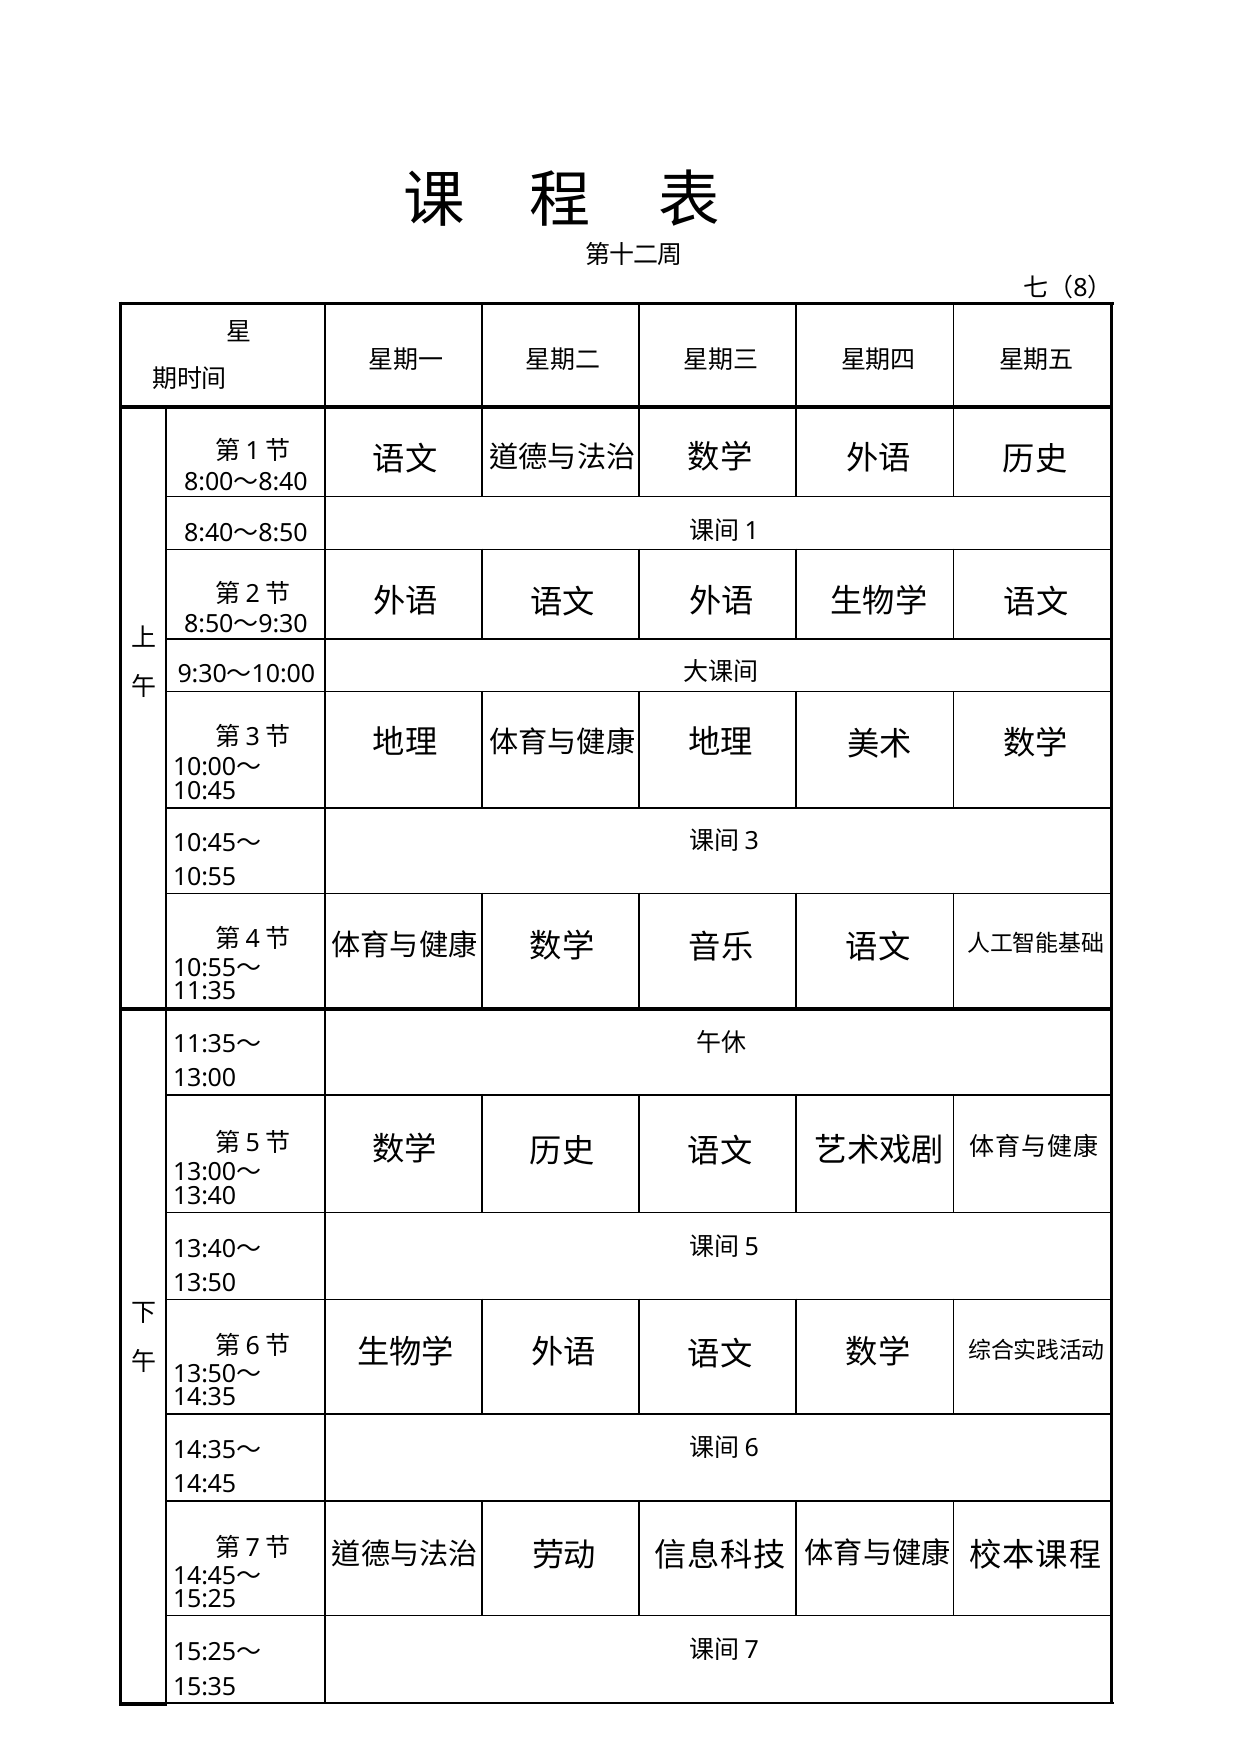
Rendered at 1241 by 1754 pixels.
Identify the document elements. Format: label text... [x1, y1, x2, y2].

table_cell 上 午 [122, 409, 165, 1007]
table_cell 道德与法治 [483, 409, 638, 496]
table_cell 课间7 [326, 1616, 1110, 1702]
table_cell 校本课程 [954, 1502, 1110, 1614]
table_cell 午休 [326, 1011, 1110, 1094]
table_cell 艺术戏剧 [797, 1096, 953, 1212]
table_cell 语文 [640, 1300, 795, 1413]
table_cell 地理 [326, 692, 481, 807]
table_cell 11:35～13:00 [167, 1011, 324, 1094]
table_cell 体育与健康 [326, 894, 481, 1007]
table_cell 语文 [954, 550, 1110, 638]
table_cell 数学 [640, 409, 795, 496]
table_cell 数学 [797, 1300, 953, 1413]
table_cell 第3节 10:00～10:45 [167, 692, 324, 807]
table_cell 语文 [640, 1096, 795, 1212]
text 七（8） [120, 275, 1112, 302]
table_cell 语文 [797, 894, 953, 1007]
table_header 星期三 [640, 305, 795, 405]
table_cell 大课间 [326, 640, 1110, 691]
table_cell 劳动 [483, 1502, 638, 1614]
table_cell 外语 [326, 550, 481, 638]
table_cell 课间5 [326, 1213, 1110, 1298]
table_cell 体育与健康 [954, 1096, 1110, 1212]
table_cell 第5节 13:00～13:40 [167, 1096, 324, 1212]
table_cell 地理 [640, 692, 795, 807]
table_cell 音乐 [640, 894, 795, 1007]
table_cell 数学 [326, 1096, 481, 1212]
table_cell 信息科技 [640, 1502, 795, 1614]
table_cell 13:40～13:50 [167, 1213, 324, 1298]
table_cell 综合实践活动 [954, 1300, 1110, 1413]
table_cell 美术 [797, 692, 953, 807]
table_cell 外语 [797, 409, 953, 496]
table_cell 第6节 13:50～14:35 [167, 1300, 324, 1413]
table_cell 生物学 [797, 550, 953, 638]
table_cell 10:45～10:55 [167, 809, 324, 893]
table_cell 第4节 10:55～11:35 [167, 894, 324, 1007]
table_cell 下 午 [122, 1011, 165, 1702]
table_cell 语文 [326, 409, 481, 496]
table_header 星期一 [326, 305, 481, 405]
text 第十二周 [585, 237, 1116, 271]
table_cell 课间3 [326, 809, 1110, 893]
table_cell 历史 [954, 409, 1110, 496]
table_cell 历史 [483, 1096, 638, 1212]
table_header 星期四 [797, 305, 953, 405]
table_cell 8:40～8:50 [167, 497, 324, 548]
table_cell 第2节 8:50～9:30 [167, 550, 324, 638]
table_cell 数学 [954, 692, 1110, 807]
table_cell 课间6 [326, 1415, 1110, 1500]
table_cell 体育与健康 [797, 1502, 953, 1614]
table_cell 第1节 8:00～8:40 [167, 409, 324, 496]
table_cell 第7节 14:45～15:25 [167, 1502, 324, 1614]
table_cell 外语 [483, 1300, 638, 1413]
table_cell 14:35～14:45 [167, 1415, 324, 1500]
table_cell 体育与健康 [483, 692, 638, 807]
table_cell 课间1 [326, 497, 1110, 548]
table_cell 人工智能基础 [954, 894, 1110, 1007]
table_cell 15:25～15:35 [167, 1616, 324, 1702]
table_cell 数学 [483, 894, 638, 1007]
table_cell 生物学 [326, 1300, 481, 1413]
table_cell 外语 [640, 550, 795, 638]
table_header 星期时间 [122, 305, 324, 405]
text 课 程 表 [403, 159, 1116, 237]
table_cell 语文 [483, 550, 638, 638]
table_cell 道德与法治 [326, 1502, 481, 1614]
table_header 星期二 [483, 305, 638, 405]
table_cell 9:30～10:00 [167, 640, 324, 691]
table_header 星期五 [954, 305, 1110, 405]
